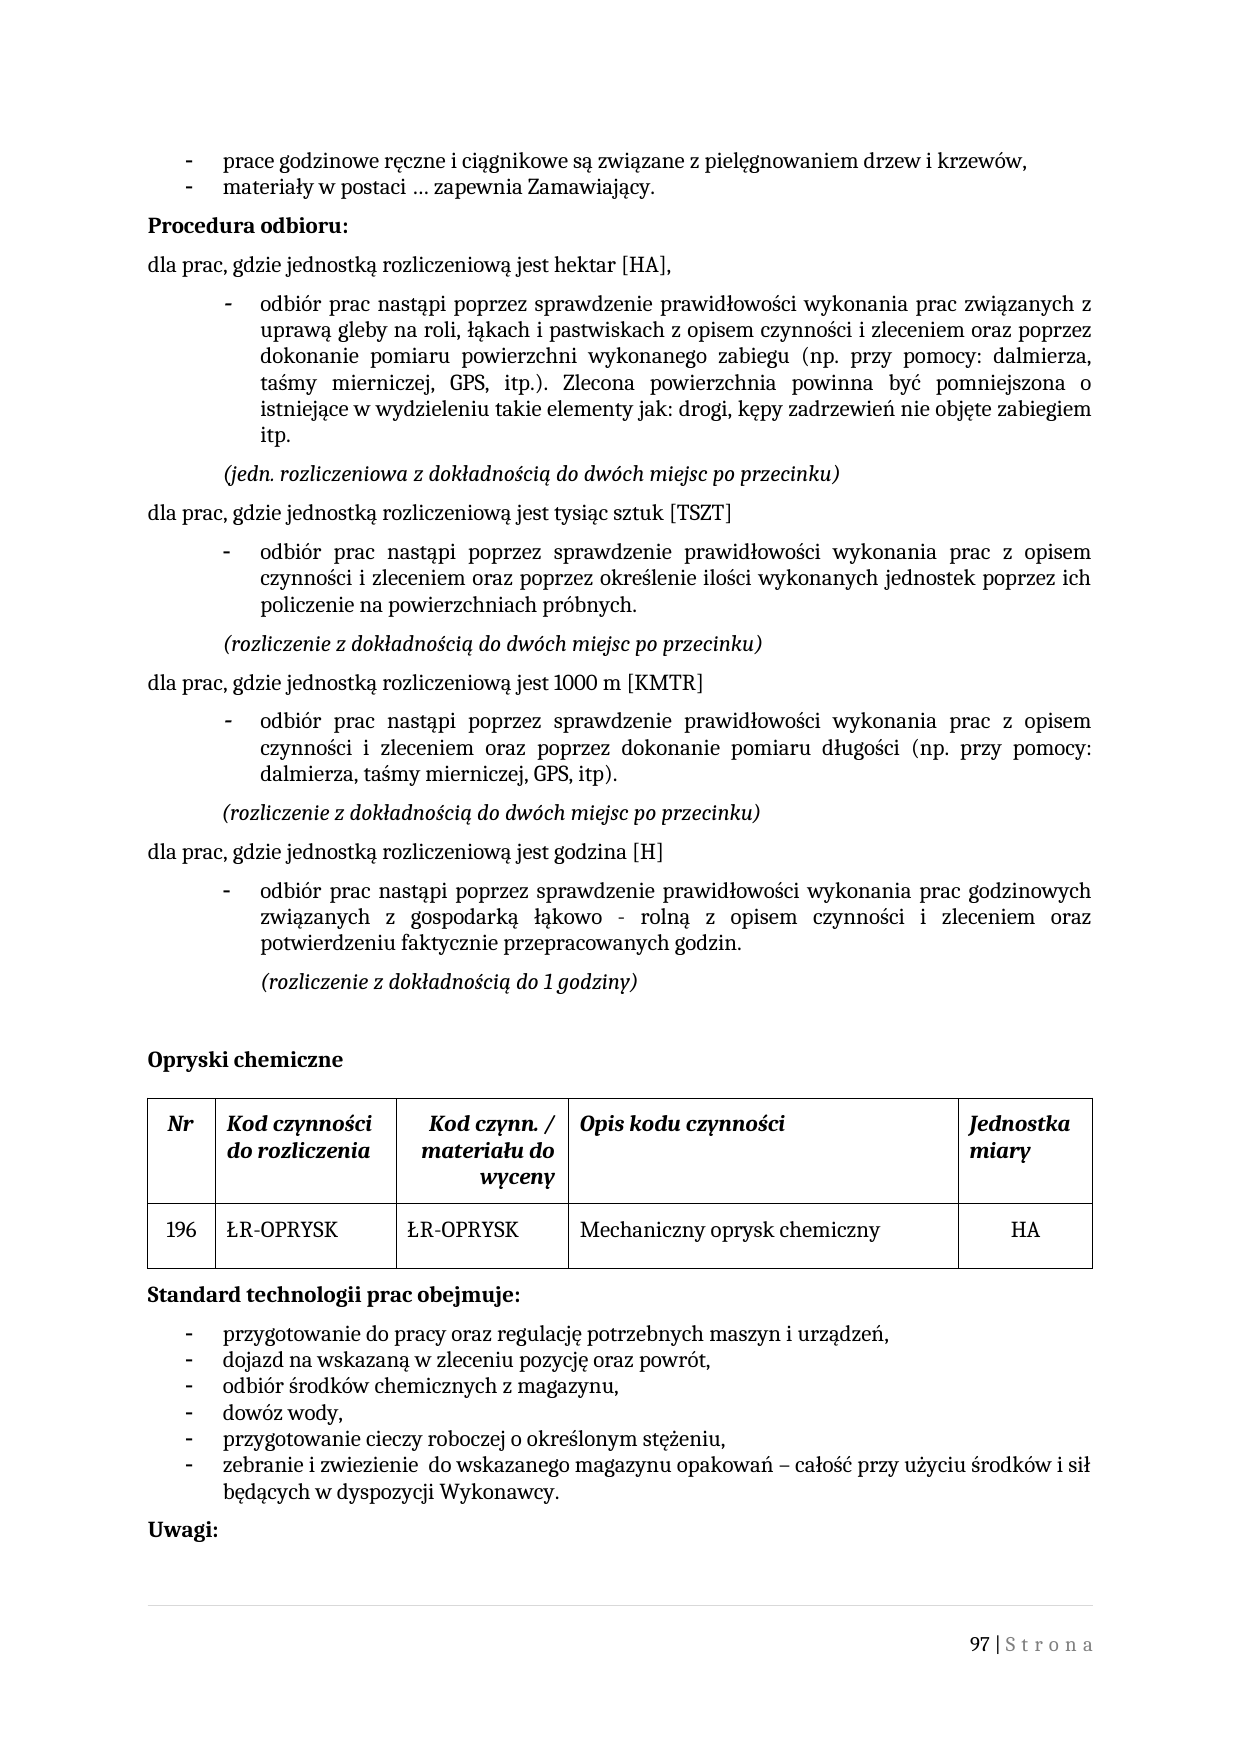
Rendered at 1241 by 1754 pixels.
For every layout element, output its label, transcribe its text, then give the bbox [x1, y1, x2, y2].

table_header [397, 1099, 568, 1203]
list prace godzinowe ręczne i ciągnikowe są związane z pielęgnowaniem drzew i krzewów, [185, 148, 1093, 174]
text Standard technologii prac obejmuje: [148, 1281, 1093, 1308]
text Uwagi: [148, 1517, 1093, 1544]
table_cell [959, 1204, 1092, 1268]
list materiały w postaci … zapewnia Zamawiający. [185, 174, 1093, 200]
list przygotowanie cieczy roboczej o określonym stężeniu, [185, 1426, 1093, 1452]
list odbiór prac nastąpi poprzez sprawdzenie prawidłowości wykonania prac godzinowych związanych z gospodarką łąkowo - rolną z opisem czynności i zleceniem oraz potwierdzeniu faktycznie przepracowanych godzin. [223, 877, 1093, 956]
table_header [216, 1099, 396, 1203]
text Opryski chemiczne [148, 1047, 1093, 1073]
list zebranie i zwiezienie do wskazanego magazynu opakowań – całość przy użyciu środków i sił będących w dyspozycji Wykonawcy. [185, 1452, 1093, 1505]
text dla prac, gdzie jednostką rozliczeniową jest godzina [H] [148, 838, 1093, 865]
list dowóz wody, [185, 1399, 1093, 1426]
text (jedn. rozliczeniowa z dokładnością do dwóch miejsc po przecinku) [223, 461, 1093, 487]
list dojazd na wskazaną w zleceniu pozycję oraz powrót, [185, 1347, 1093, 1373]
text (rozliczenie z dokładnością do 1 godziny) [186, 969, 1093, 995]
text dla prac, gdzie jednostką rozliczeniową jest hektar [HA], [148, 252, 1093, 278]
list odbiór prac nastąpi poprzez sprawdzenie prawidłowości wykonania prac z opisem czynności i zleceniem oraz poprzez określenie ilości wykonanych jednostek poprzez ich policzenie na powierzchniach próbnych. [223, 539, 1093, 618]
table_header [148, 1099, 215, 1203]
text (rozliczenie z dokładnością do dwóch miejsc po przecinku) [223, 630, 1093, 657]
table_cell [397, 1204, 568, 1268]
list przygotowanie do pracy oraz regulację potrzebnych maszyn i urządzeń, [185, 1320, 1093, 1347]
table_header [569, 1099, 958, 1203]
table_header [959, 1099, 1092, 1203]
list odbiór środków chemicznych z magazynu, [185, 1373, 1093, 1399]
text dla prac, gdzie jednostką rozliczeniową jest tysiąc sztuk [TSZT] [148, 500, 1093, 526]
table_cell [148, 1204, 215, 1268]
text dla prac, gdzie jednostką rozliczeniową jest 1000 m [KMTR] [148, 669, 1093, 696]
list odbiór prac nastąpi poprzez sprawdzenie prawidłowości wykonania prac z opisem czynności i zleceniem oraz poprzez dokonanie pomiaru długości (np. przy pomocy: dalmierza, taśmy mierniczej, GPS, itp). [223, 708, 1093, 787]
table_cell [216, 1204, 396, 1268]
list odbiór prac nastąpi poprzez sprawdzenie prawidłowości wykonania prac związanych z uprawą gleby na roli, łąkach i pastwiskach z opisem czynności i zleceniem oraz poprzez dokonanie pomiaru powierzchni wykonanego zabiegu (np. przy pomocy: dalmierza, taśmy mierniczej, GPS, itp.). Zlecona powierzchnia powinna być pomniejszona o istniejące w wydzieleniu takie elementy jak: drogi, kępy zadrzewień nie objęte zabiegiem itp. [223, 291, 1093, 449]
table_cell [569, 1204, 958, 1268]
text (rozliczenie z dokładnością do dwóch miejsc po przecinku) [148, 800, 1093, 826]
text Procedura odbioru: [148, 213, 1093, 239]
